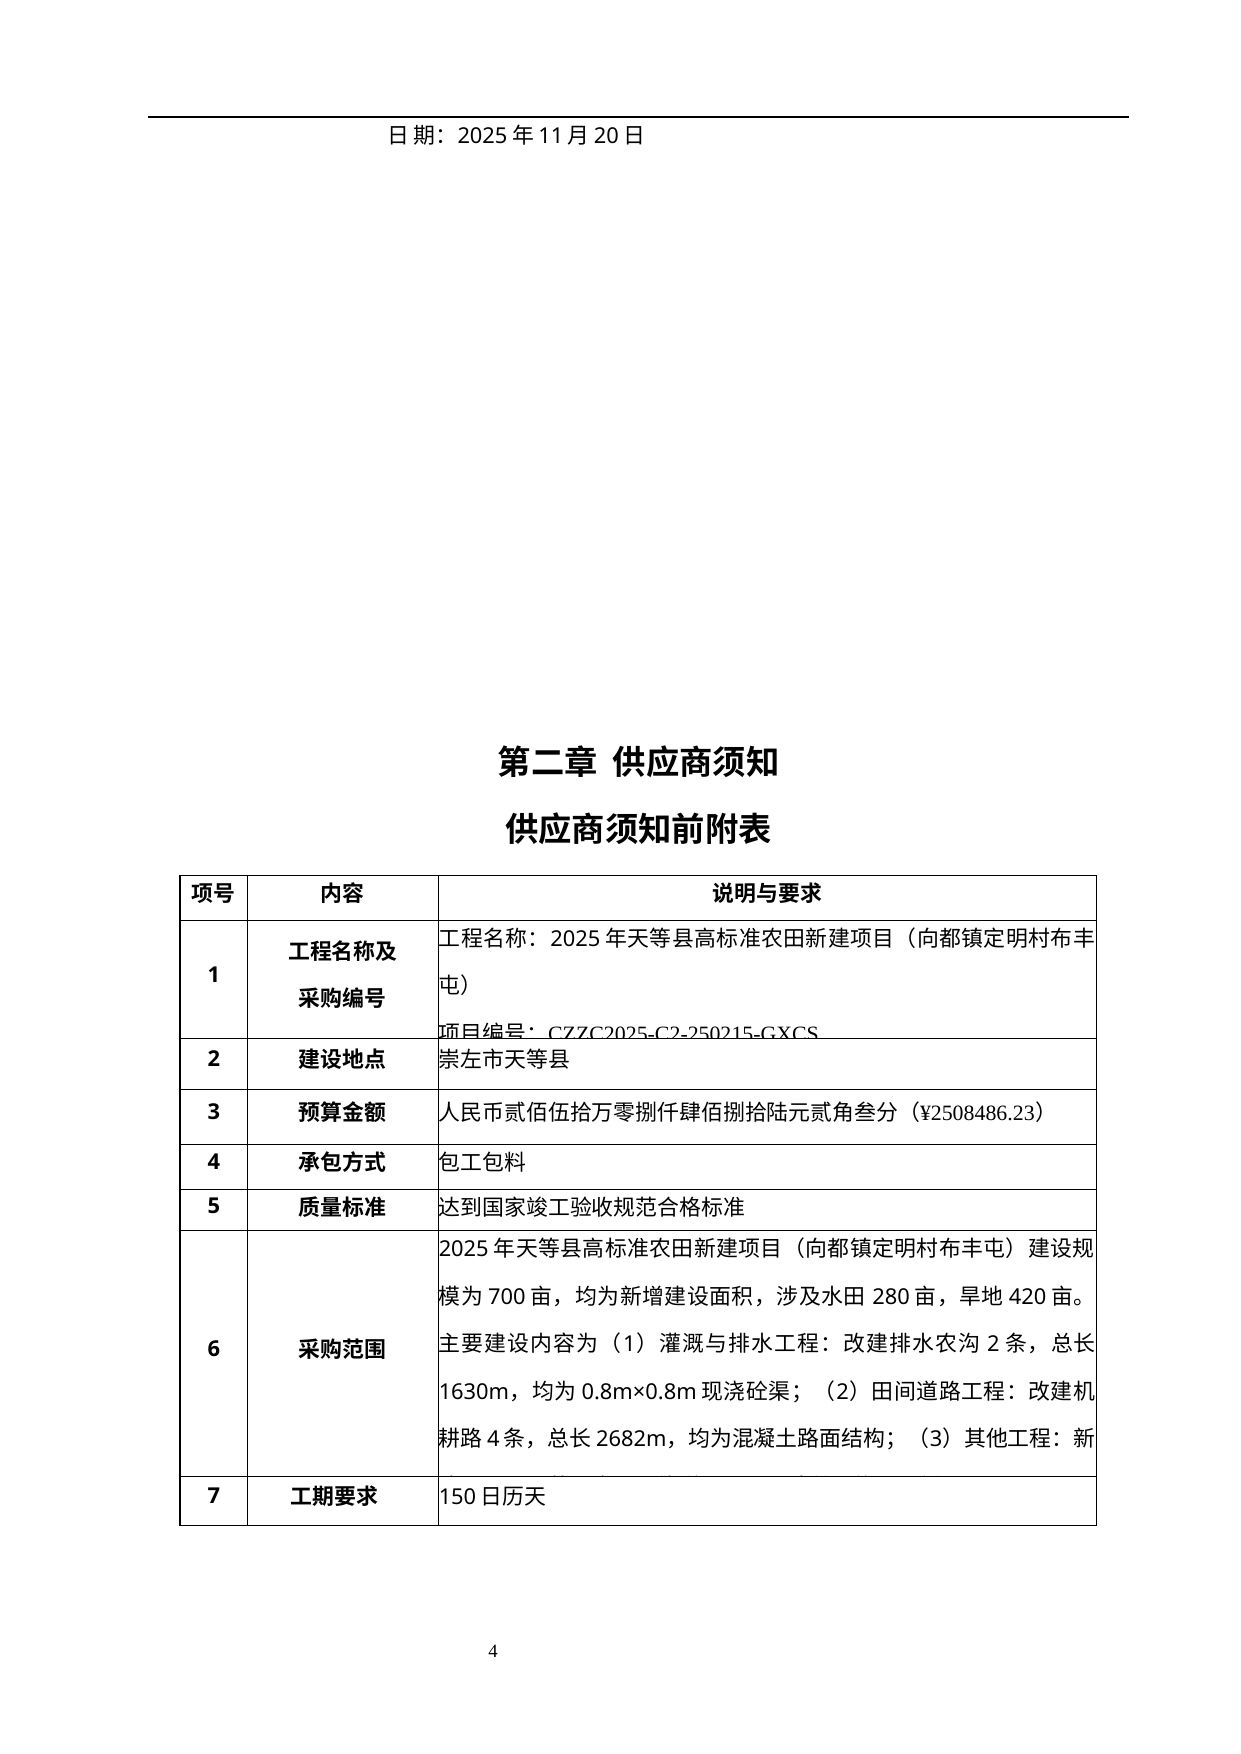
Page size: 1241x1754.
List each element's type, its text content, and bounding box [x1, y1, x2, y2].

table_cell 3 [181, 1090, 247, 1144]
table_cell 5 [181, 1190, 247, 1230]
table_cell 预算金额 [248, 1090, 438, 1144]
table_cell 4 [181, 1145, 247, 1189]
table_cell 6 [181, 1231, 247, 1476]
table_cell 工程名称：2025年天等县高标准农田新建项目（向都镇定明村布丰屯） 项目编号：CZZC2025-C2-250215-GXCS [439, 921, 1096, 1038]
text 第二章 供应商须知 [148, 736, 1129, 784]
table_header 说明与要求 [439, 876, 1096, 920]
table_cell 人民币贰佰伍拾万零捌仟肆佰捌拾陆元贰角叁分（¥2508486.23） [439, 1090, 1096, 1144]
table_cell 包工包料 [439, 1145, 1096, 1189]
table_cell 150日历天 [439, 1477, 1096, 1524]
table_header 内容 [248, 876, 438, 920]
table_cell 达到国家竣工验收规范合格标准 [439, 1190, 1096, 1230]
table_cell 采购范围 [248, 1231, 438, 1476]
text 供应商须知前附表 [148, 808, 1129, 850]
table_cell 工期要求 [248, 1477, 438, 1524]
text 日 期：2025年11月20日 [148, 118, 1129, 150]
table_cell 质量标准 [248, 1190, 438, 1230]
table_cell 承包方式 [248, 1145, 438, 1189]
table_header 项号 [181, 876, 247, 920]
table_cell 2 [181, 1039, 247, 1089]
table_cell 建设地点 [248, 1039, 438, 1089]
table_cell 7 [181, 1477, 247, 1524]
table_cell 1 [181, 921, 247, 1038]
table_cell 崇左市天等县 [439, 1039, 1096, 1089]
table_cell 2025年天等县高标准农田新建项目（向都镇定明村布丰屯）建设规模为700亩，均为新增建设面积，涉及水田280亩，旱地420亩。主要建设内容为（1）灌溉与排水工程：改建排水农沟2条，总长1630m，均为0.8m×0.8m现浇砼渠；（2）田间道路工程：改建机耕路4条，总长2682m，均为混凝土路面结构；（3）其他工程：新建项目公示牌1座；具体详见工程量清单及施工图纸。 [439, 1231, 1096, 1476]
table_cell 工程名称及 采购编号 [248, 921, 438, 1038]
